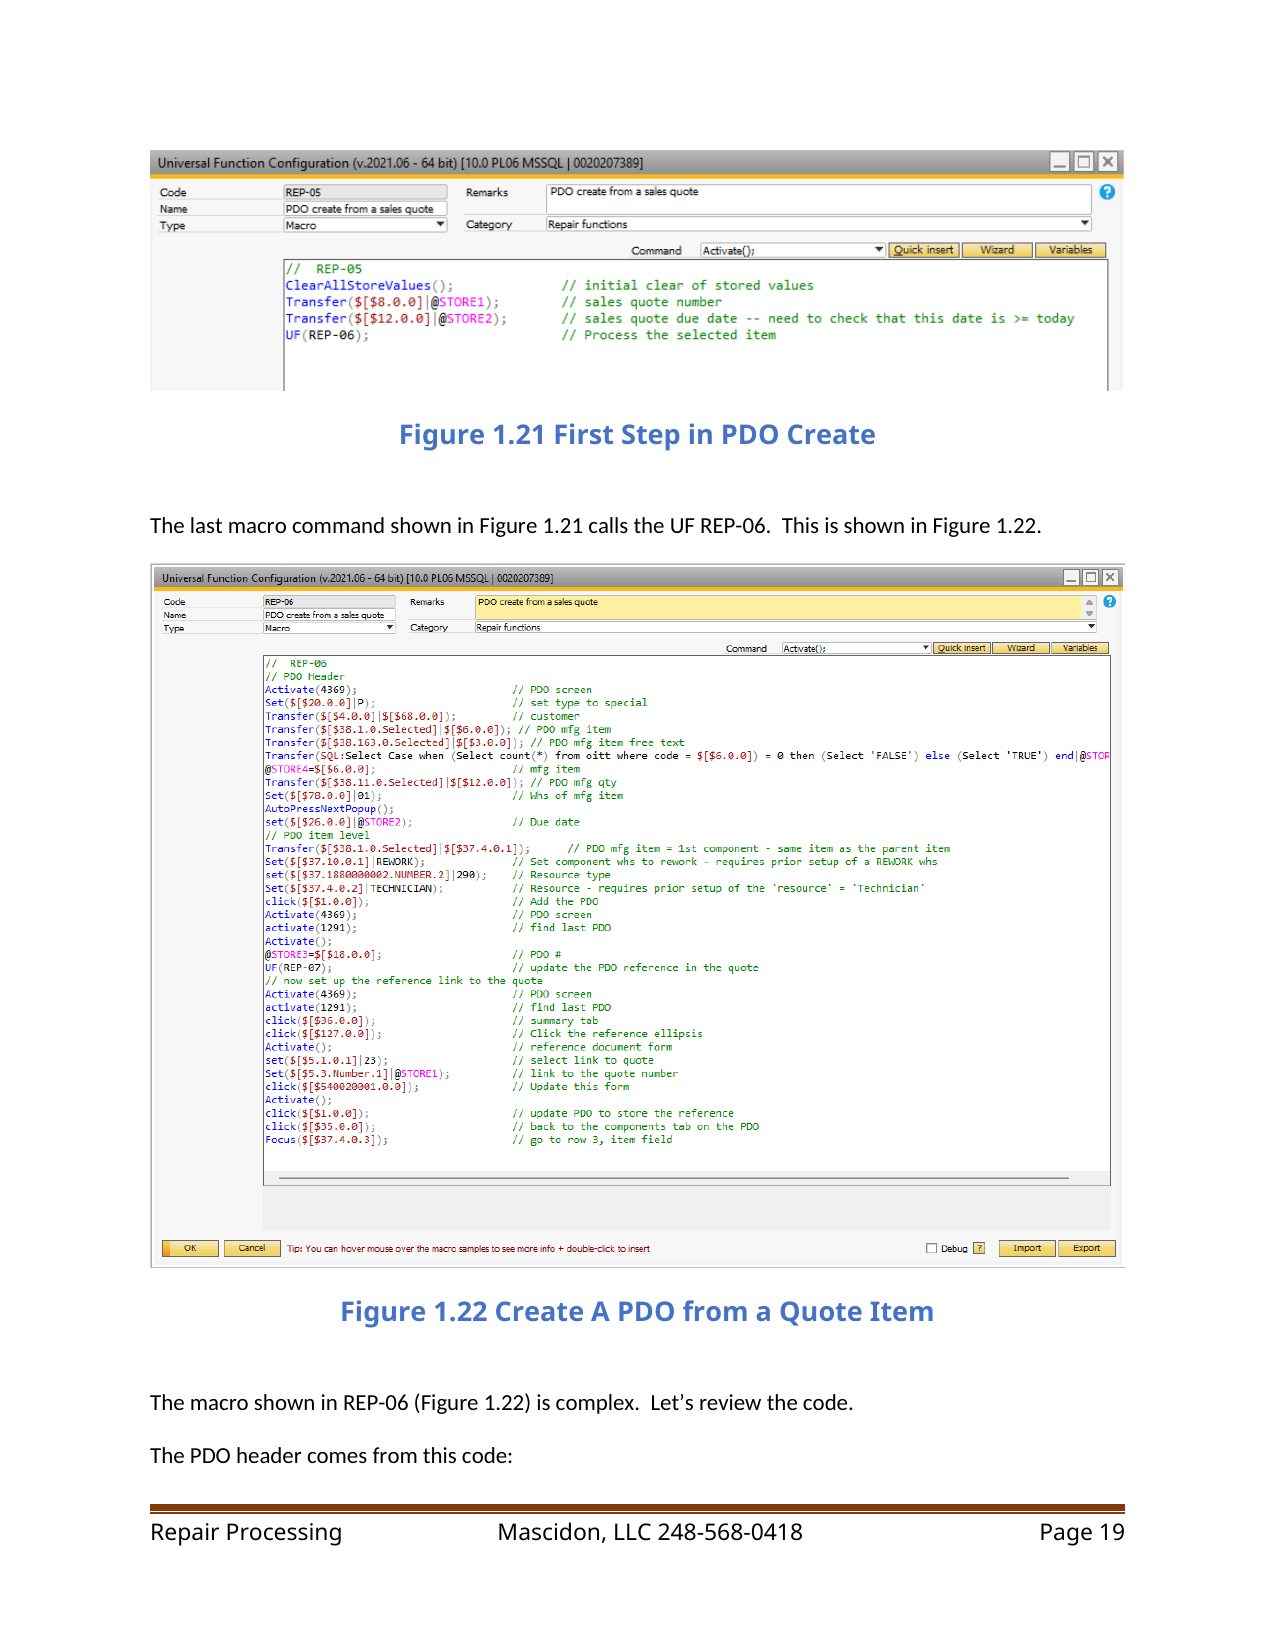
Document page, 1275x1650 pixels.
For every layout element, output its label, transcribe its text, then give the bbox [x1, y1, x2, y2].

text The PDO header comes from this code: [150, 1441, 1125, 1469]
text The last macro command shown in Figure 1.21 calls the UF REP-06. This is shown in Figure 1.22. [150, 511, 1125, 539]
text The macro shown in REP-06 (Figure 1.22) is complex. Let’s review the code. [150, 1388, 1125, 1416]
picture [150, 150, 1125, 391]
picture [150, 563, 1125, 1268]
subtitle Figure 1.22 Create A PDO from a Quote Item [150, 1293, 1125, 1329]
subtitle Figure 1.21 First Step in PDO Create [150, 415, 1125, 452]
